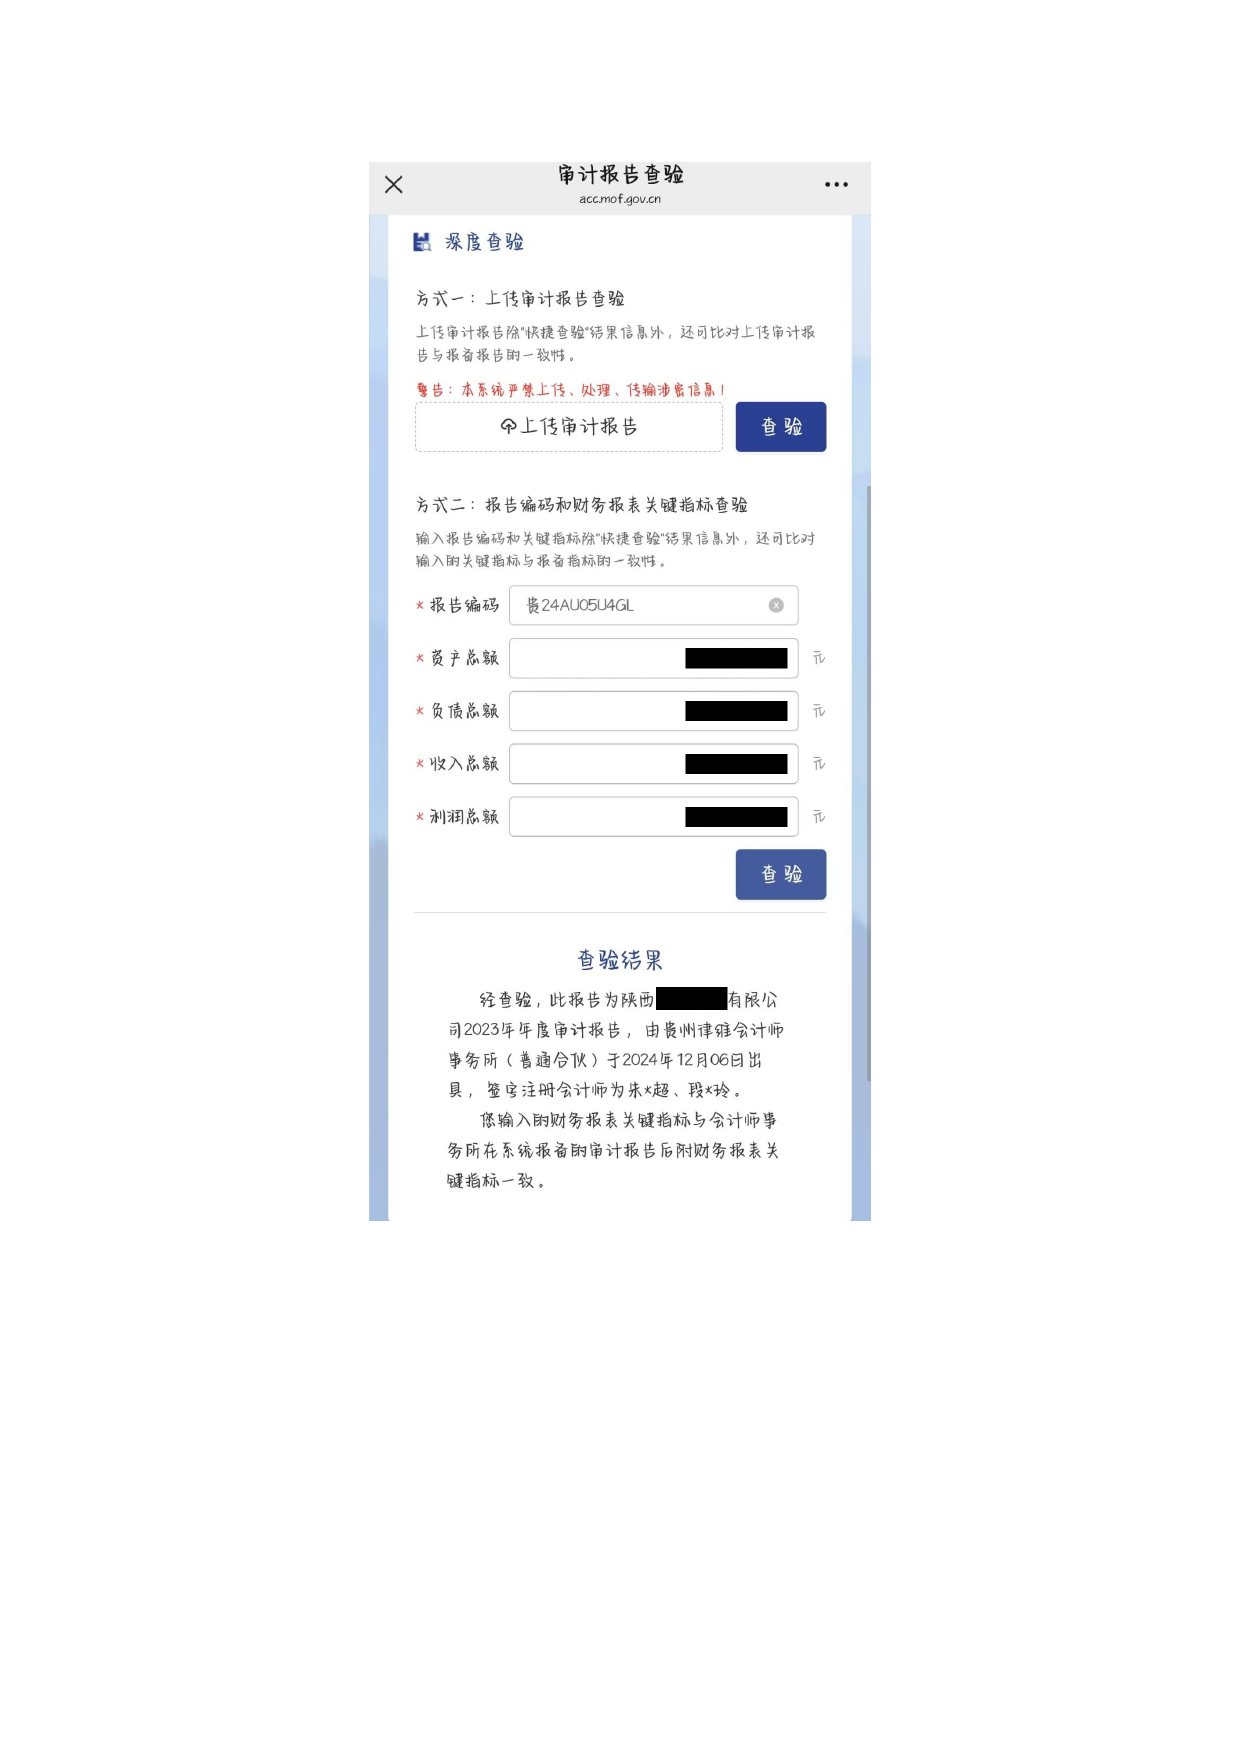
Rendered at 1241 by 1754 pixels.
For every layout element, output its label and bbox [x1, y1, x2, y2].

picture [369, 162, 872, 1221]
